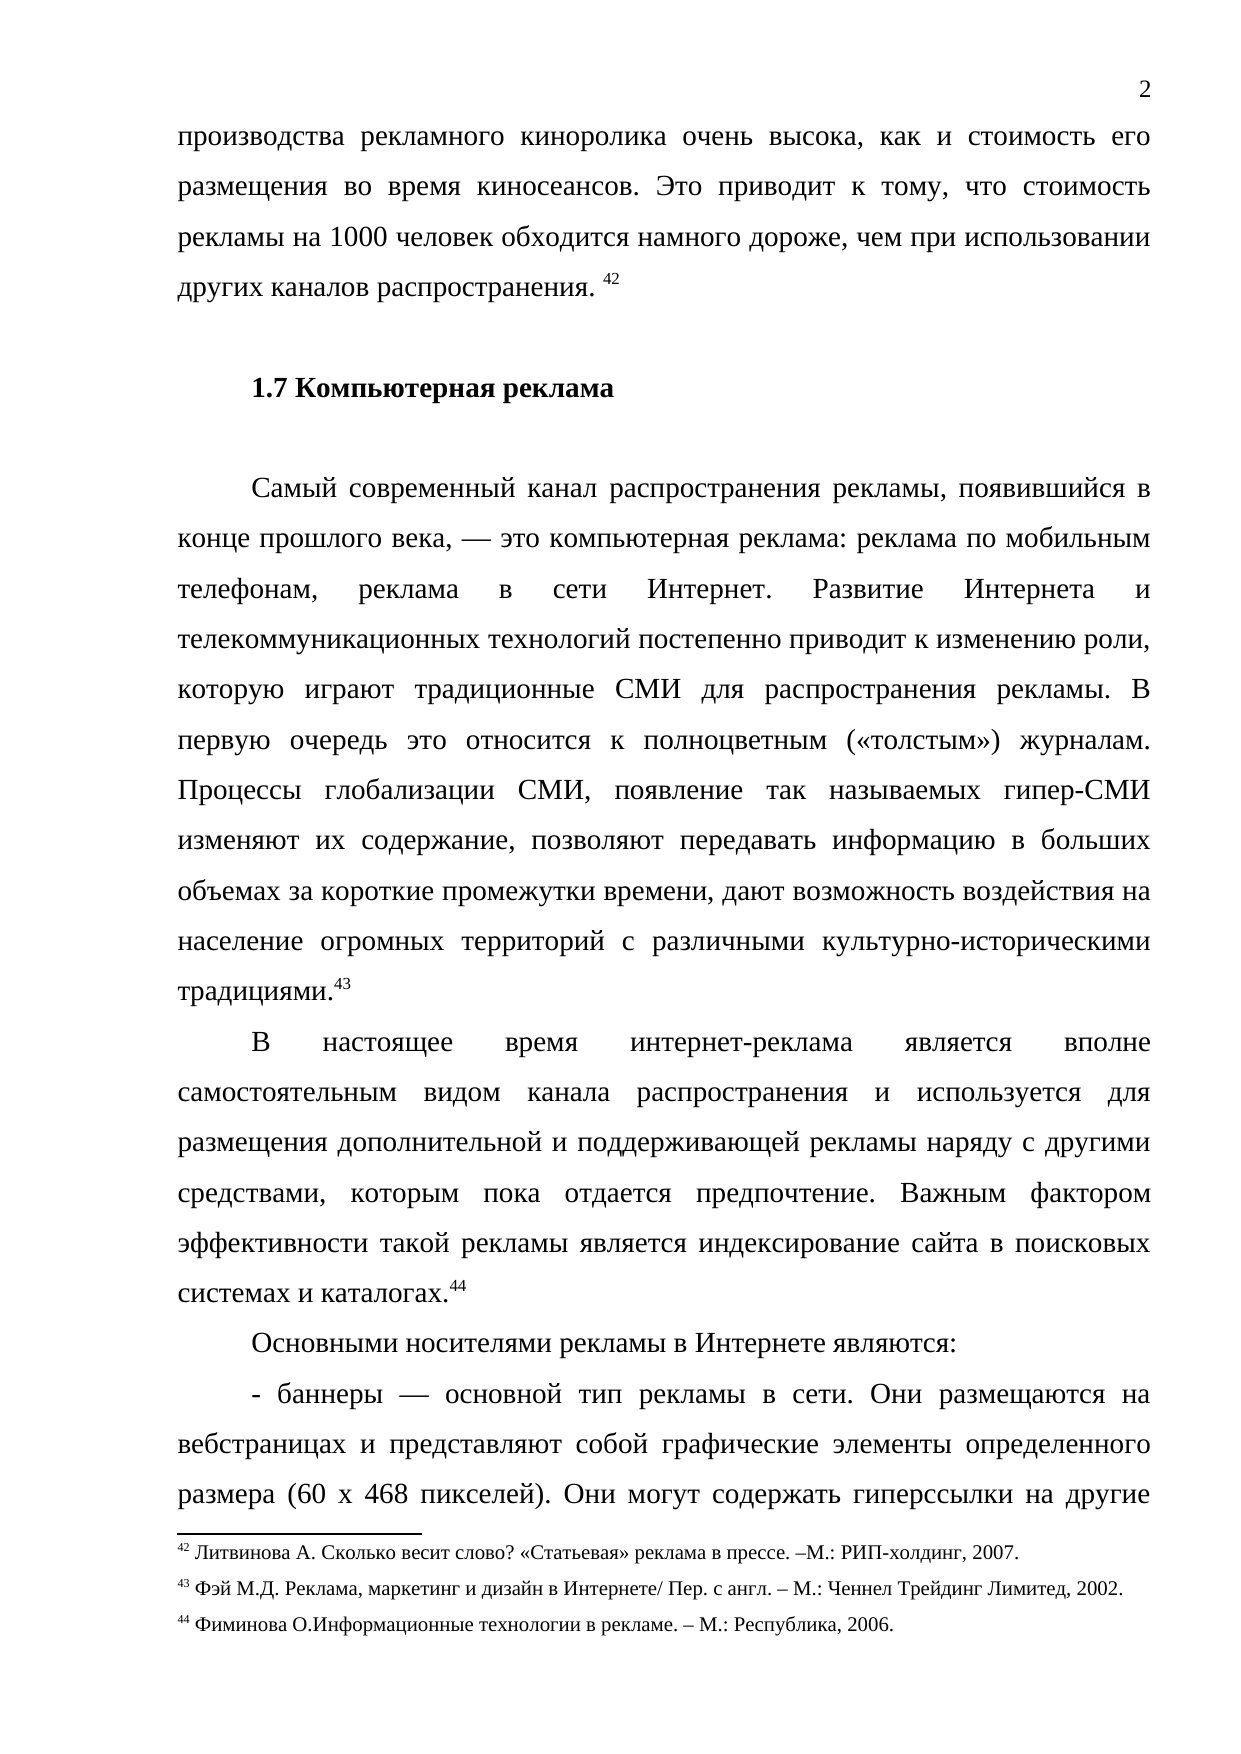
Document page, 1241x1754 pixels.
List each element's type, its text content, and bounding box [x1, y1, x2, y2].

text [177, 1376, 1152, 1510]
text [177, 118, 1152, 303]
text Основными носителями рекламы в Интернете являются: [177, 1326, 1152, 1359]
subtitle 1.7 Компьютерная реклама [177, 370, 1152, 403]
text Самый современный канал распространения рекламы, появившийся в конце прошлого века, — это компьютерная реклама: реклама по мобильным телефонам, реклама в сети Интернет. Развитие Интернета и телекоммуникационных технологий постепенно приводит к изменению роли, которую играют традиционные СМИ для распространения рекламы. В первую очередь это относится к полноцветным («толстым») журналам. Процессы глобализации СМИ, появление так называемых гипер-СМИ изменяют их содержание, позволяют передавать информацию в больших объемах за короткие промежутки времени, дают возможность воздействия на население огромных территорий с различными культурно-историческими традициями. [177, 470, 1152, 1007]
text В настоящее время интернет-реклама является вполне самостоятельным видом канала распространения и используется для размещения дополнительной и поддерживающей рекламы наряду с другими средствами, которым пока отдается предпочтение. Важным фактором эффективности такой рекламы является индексирование сайта в поисковых системах и каталогах. [177, 1024, 1152, 1309]
